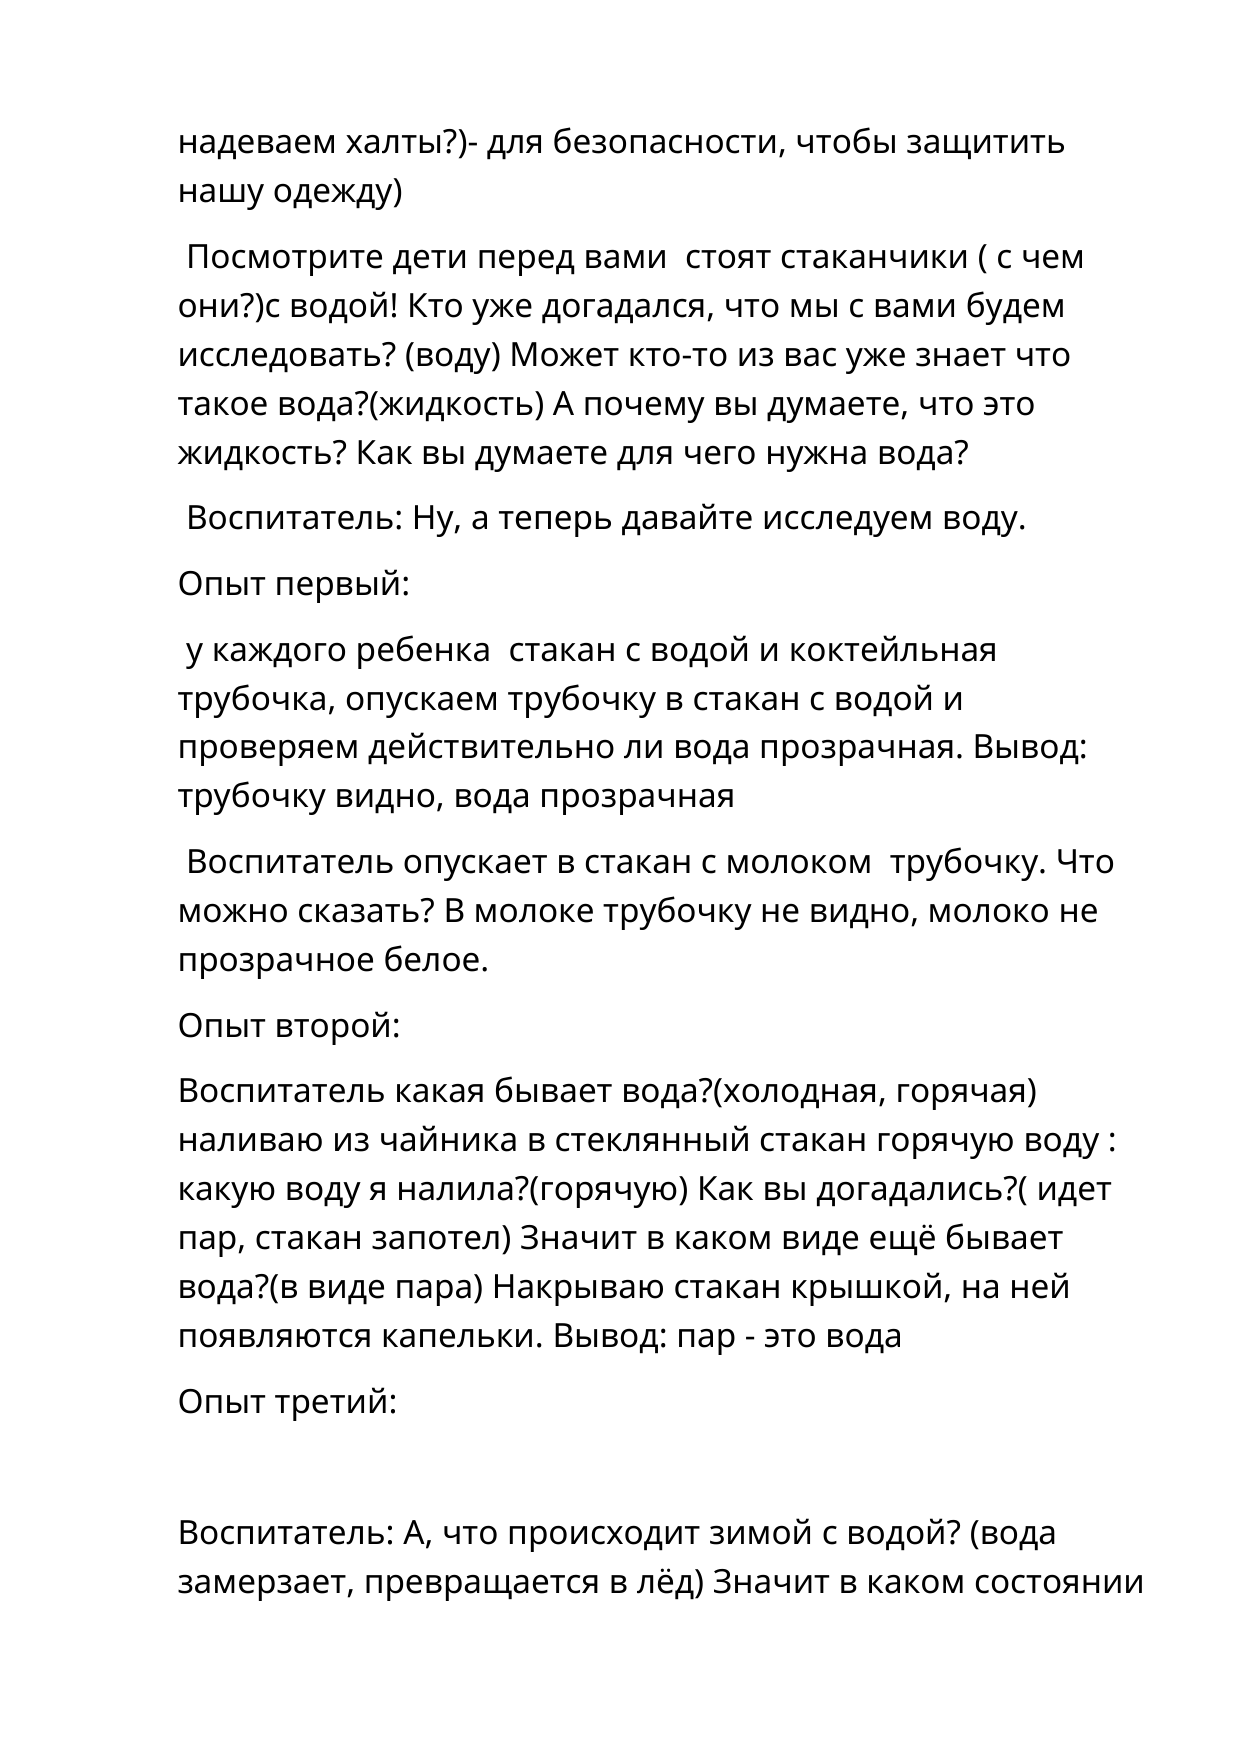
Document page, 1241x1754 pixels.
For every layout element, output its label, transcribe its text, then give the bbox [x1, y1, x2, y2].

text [177, 1509, 1152, 1603]
text Посмотрите дети перед вами стоят стаканчики ( с чем они?)с водой! Кто уже догадался, что мы с вами будем исследовать? (воду) Может кто-то из вас уже знает что такое вода?(жидкость) А почему вы думаете, что это жидкость? Как вы думаете для чего нужна вода? [177, 233, 1152, 474]
text Опыт второй: [177, 1001, 1152, 1047]
text Воспитатель: Ну, а теперь давайте исследуем воду. [177, 494, 1152, 539]
text Воспитатель опускает в стакан с молоком трубочку. Что можно сказать? В молоке трубочку не видно, молоко не прозрачное белое. [177, 838, 1152, 981]
text Опыт первый: [177, 560, 1152, 605]
text у каждого ребенка стакан с водой и коктейльная трубочка, опускаем трубочку в стакан с водой и проверяем действительно ли вода прозрачная. Вывод: трубочку видно, вода прозрачная [177, 625, 1152, 818]
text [177, 118, 1152, 212]
text Воспитатель какая бывает вода?(холодная, горячая) наливаю из чайника в стеклянный стакан горячую воду : какую воду я налила?(горячую) Как вы догадались?( идет пар, стакан запотел) Значит в каком виде ещё бывает вода?(в виде пара) Накрываю стакан крышкой, на ней появляются капельки. Вывод: пар - это вода [177, 1067, 1152, 1357]
text Опыт третий: [177, 1377, 1152, 1423]
